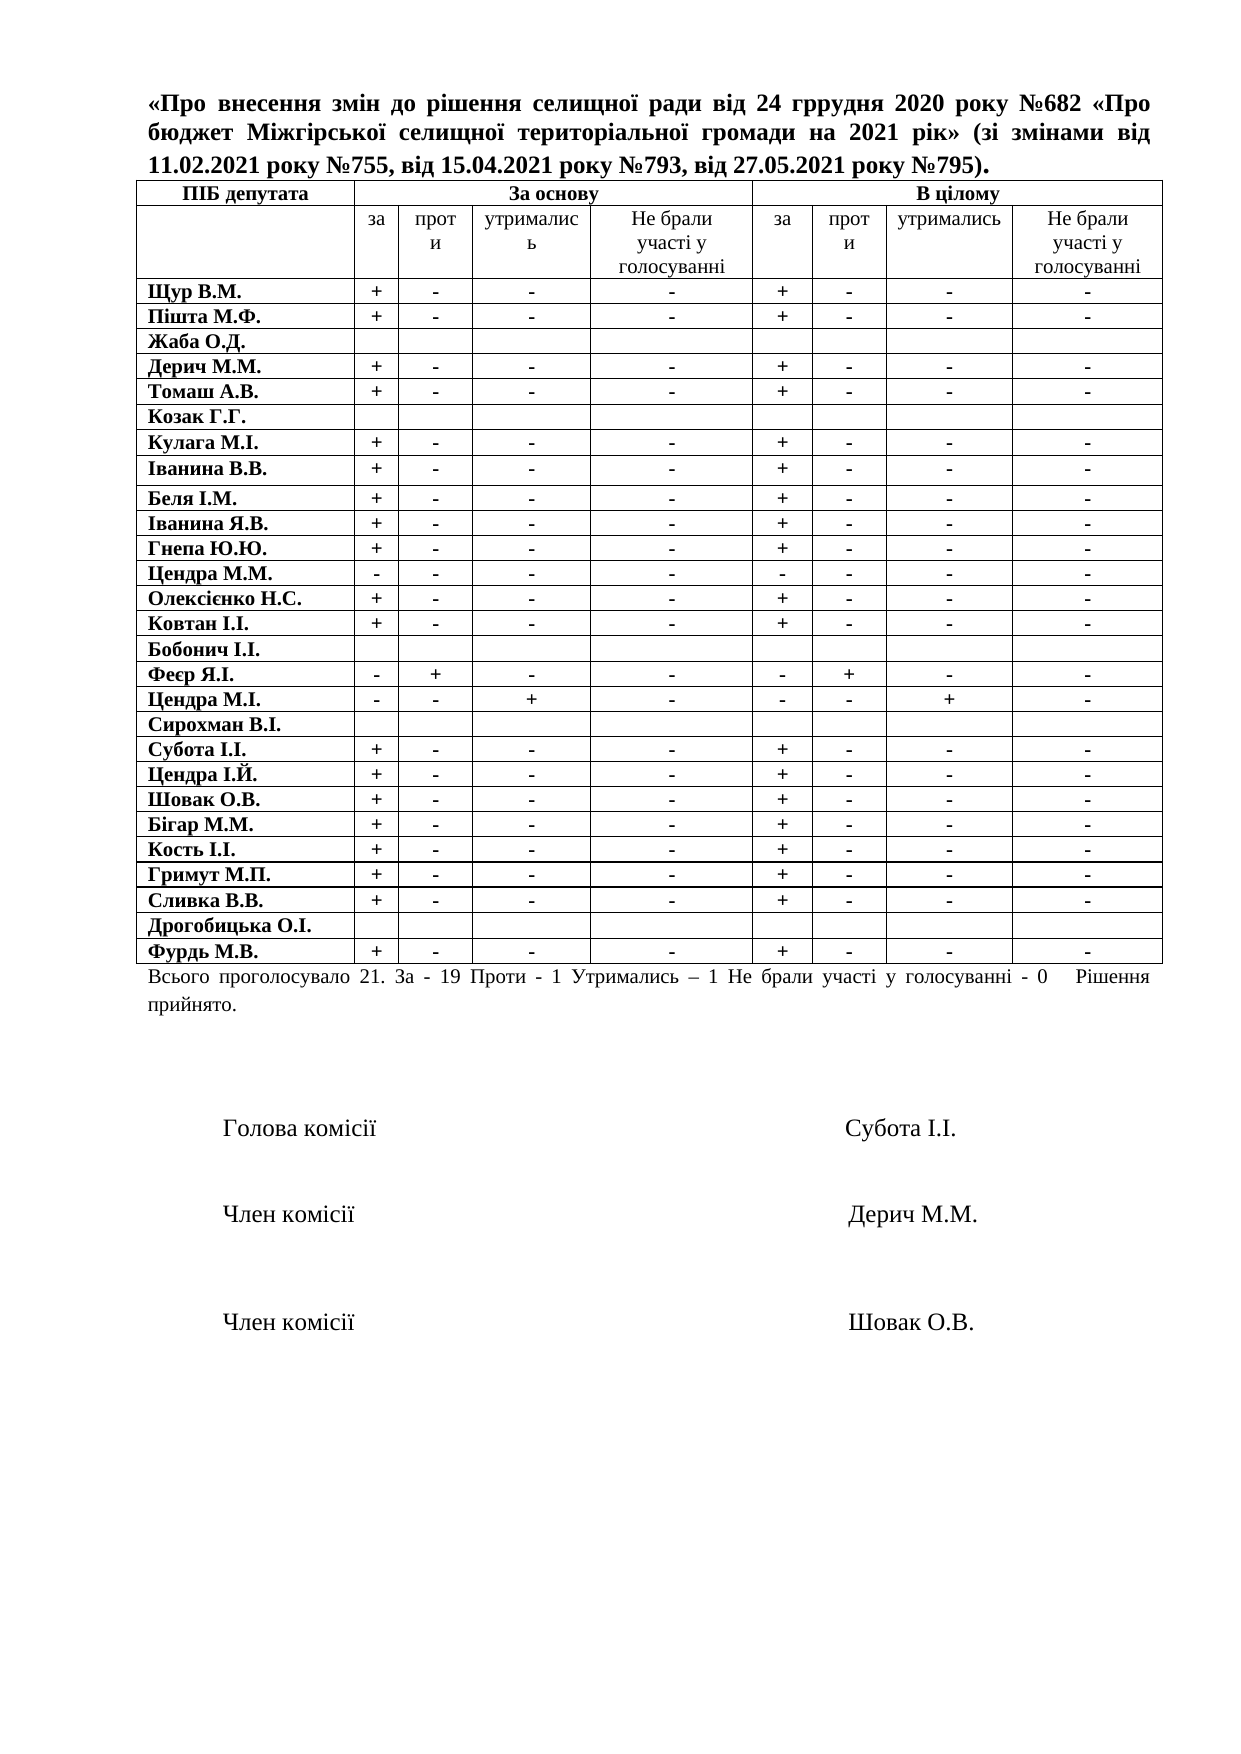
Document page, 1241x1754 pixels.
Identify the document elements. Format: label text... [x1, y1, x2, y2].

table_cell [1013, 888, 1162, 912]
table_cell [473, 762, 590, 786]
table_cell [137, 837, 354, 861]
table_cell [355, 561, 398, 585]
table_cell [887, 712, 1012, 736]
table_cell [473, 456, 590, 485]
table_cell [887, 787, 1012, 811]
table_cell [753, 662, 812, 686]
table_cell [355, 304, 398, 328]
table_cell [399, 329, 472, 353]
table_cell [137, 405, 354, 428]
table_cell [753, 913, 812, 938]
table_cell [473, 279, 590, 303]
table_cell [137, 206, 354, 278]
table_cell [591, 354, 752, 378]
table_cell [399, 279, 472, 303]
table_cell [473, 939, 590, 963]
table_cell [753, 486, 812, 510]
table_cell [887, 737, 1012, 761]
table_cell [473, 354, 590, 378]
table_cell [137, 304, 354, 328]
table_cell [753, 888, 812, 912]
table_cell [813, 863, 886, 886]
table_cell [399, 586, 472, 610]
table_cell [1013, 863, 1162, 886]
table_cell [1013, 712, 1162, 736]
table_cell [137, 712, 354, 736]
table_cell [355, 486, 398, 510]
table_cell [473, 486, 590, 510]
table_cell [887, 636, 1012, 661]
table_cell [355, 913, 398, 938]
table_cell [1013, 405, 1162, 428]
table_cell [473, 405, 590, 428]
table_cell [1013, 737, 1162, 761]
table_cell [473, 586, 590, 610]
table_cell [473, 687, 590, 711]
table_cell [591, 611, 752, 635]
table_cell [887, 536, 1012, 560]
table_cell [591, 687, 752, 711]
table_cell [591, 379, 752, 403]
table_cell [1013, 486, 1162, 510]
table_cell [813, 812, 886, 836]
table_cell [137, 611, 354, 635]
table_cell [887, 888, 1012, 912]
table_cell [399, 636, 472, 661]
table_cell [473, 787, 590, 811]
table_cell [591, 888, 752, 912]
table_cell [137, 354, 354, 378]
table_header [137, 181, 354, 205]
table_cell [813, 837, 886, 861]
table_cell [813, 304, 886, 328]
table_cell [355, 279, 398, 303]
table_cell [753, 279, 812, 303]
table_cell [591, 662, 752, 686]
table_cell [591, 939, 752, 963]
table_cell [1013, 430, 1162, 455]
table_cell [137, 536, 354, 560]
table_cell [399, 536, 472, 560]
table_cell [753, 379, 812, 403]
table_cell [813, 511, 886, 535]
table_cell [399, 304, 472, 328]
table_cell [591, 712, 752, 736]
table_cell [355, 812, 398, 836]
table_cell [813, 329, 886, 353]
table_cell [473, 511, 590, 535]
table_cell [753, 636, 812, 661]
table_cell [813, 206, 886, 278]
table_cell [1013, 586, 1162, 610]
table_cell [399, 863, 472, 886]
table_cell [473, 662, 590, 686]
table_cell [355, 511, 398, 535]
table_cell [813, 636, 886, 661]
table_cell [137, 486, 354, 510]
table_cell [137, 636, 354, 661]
text «Про внесення змін до рішення селищної ради від 24 гррудня 2020 року №682 «Про бюджет Міжгірської селищної територіальної громади на 2021 рік» (зі змінами від 11.02.2021 року №755, від 15.04.2021 року №793, від 27.05.2021 року №795). [148, 88, 1152, 179]
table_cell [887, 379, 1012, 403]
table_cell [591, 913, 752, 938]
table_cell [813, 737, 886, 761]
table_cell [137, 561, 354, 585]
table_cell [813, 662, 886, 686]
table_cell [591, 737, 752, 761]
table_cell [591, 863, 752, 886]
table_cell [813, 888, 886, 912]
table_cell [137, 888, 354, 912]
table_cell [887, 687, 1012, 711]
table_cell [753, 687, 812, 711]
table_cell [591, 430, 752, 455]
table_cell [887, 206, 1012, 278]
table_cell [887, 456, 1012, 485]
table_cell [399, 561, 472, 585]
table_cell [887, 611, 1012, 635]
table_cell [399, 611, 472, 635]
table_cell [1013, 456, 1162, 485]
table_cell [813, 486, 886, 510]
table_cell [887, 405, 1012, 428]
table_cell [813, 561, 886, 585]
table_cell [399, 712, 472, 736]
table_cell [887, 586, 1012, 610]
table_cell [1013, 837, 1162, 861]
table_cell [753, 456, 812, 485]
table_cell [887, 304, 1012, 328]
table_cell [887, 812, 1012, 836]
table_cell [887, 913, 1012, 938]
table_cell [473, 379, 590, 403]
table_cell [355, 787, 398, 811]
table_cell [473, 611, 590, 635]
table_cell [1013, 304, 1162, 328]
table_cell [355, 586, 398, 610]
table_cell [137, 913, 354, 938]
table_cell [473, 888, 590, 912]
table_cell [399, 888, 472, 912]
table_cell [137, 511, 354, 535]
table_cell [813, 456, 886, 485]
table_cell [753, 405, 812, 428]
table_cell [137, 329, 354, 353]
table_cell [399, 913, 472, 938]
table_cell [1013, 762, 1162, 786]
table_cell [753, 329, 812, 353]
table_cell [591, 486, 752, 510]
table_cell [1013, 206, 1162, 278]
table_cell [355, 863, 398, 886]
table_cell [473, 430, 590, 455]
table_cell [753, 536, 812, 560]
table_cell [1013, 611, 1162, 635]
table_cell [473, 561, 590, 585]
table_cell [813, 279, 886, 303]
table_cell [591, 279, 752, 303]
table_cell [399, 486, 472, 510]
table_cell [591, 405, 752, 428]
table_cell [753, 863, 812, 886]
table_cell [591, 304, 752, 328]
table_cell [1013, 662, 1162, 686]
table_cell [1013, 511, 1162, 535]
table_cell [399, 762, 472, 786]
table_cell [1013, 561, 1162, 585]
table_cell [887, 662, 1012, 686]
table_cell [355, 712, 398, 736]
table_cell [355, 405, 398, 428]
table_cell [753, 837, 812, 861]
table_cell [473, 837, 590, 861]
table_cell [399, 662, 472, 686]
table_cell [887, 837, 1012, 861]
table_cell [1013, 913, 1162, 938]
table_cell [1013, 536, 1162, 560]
list Член комісії Шовак О.В. [223, 1307, 1152, 1336]
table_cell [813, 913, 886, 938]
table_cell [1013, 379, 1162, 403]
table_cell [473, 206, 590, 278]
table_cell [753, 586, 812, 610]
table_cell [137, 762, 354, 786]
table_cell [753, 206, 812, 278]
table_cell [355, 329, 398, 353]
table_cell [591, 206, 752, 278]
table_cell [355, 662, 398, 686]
text Член комісії Дерич М.М. [185, 1199, 1152, 1228]
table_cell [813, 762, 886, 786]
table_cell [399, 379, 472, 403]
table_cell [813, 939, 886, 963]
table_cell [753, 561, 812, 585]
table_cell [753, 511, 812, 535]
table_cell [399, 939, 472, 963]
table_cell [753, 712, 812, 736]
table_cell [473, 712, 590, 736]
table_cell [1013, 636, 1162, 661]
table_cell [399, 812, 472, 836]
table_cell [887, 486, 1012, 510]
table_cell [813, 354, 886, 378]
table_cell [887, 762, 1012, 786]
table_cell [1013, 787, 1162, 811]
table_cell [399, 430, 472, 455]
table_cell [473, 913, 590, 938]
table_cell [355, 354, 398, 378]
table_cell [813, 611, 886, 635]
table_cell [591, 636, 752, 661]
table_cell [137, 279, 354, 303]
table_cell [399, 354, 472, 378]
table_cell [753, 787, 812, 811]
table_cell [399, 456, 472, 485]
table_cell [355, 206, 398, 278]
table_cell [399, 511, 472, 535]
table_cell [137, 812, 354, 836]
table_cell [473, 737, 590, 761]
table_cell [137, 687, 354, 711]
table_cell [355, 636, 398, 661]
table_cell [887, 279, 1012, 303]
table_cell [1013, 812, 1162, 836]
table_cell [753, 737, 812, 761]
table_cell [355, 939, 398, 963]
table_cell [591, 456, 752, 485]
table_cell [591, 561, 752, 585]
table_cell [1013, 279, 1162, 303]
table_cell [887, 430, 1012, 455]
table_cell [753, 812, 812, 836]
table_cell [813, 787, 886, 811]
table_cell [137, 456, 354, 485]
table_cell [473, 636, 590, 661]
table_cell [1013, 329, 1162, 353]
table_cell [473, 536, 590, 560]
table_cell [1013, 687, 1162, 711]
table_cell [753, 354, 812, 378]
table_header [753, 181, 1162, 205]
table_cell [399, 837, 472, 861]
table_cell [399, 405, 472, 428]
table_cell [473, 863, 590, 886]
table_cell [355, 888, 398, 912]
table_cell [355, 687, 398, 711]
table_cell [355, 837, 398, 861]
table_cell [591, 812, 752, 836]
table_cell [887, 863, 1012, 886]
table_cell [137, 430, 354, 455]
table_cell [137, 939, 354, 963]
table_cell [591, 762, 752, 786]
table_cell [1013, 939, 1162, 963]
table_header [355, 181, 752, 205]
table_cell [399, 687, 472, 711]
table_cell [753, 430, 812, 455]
text Всього проголосувало 21. За - 19 Проти - 1 Утримались – 1 Не брали участі у голосуванні - 0 Рішення прийнято. [148, 964, 1152, 1016]
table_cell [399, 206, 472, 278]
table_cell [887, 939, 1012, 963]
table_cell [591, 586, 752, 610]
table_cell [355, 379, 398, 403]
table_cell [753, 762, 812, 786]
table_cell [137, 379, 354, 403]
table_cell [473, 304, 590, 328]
list Голова комісії Субота І.І. [223, 1113, 1152, 1141]
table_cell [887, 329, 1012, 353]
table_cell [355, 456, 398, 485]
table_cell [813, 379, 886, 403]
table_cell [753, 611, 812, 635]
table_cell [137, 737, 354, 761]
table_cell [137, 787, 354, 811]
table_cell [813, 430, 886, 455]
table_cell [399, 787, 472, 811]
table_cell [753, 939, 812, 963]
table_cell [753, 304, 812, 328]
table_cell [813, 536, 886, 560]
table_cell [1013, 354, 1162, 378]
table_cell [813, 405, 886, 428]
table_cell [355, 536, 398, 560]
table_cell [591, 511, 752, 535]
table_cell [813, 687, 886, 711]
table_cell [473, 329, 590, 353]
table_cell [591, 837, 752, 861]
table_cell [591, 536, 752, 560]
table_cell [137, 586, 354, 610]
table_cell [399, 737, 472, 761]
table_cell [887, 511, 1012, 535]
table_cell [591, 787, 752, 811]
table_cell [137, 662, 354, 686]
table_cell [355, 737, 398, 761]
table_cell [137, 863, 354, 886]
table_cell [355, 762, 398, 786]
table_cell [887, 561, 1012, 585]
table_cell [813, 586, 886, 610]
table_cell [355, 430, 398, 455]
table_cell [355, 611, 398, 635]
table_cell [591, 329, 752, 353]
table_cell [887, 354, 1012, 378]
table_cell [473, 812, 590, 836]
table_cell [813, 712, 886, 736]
